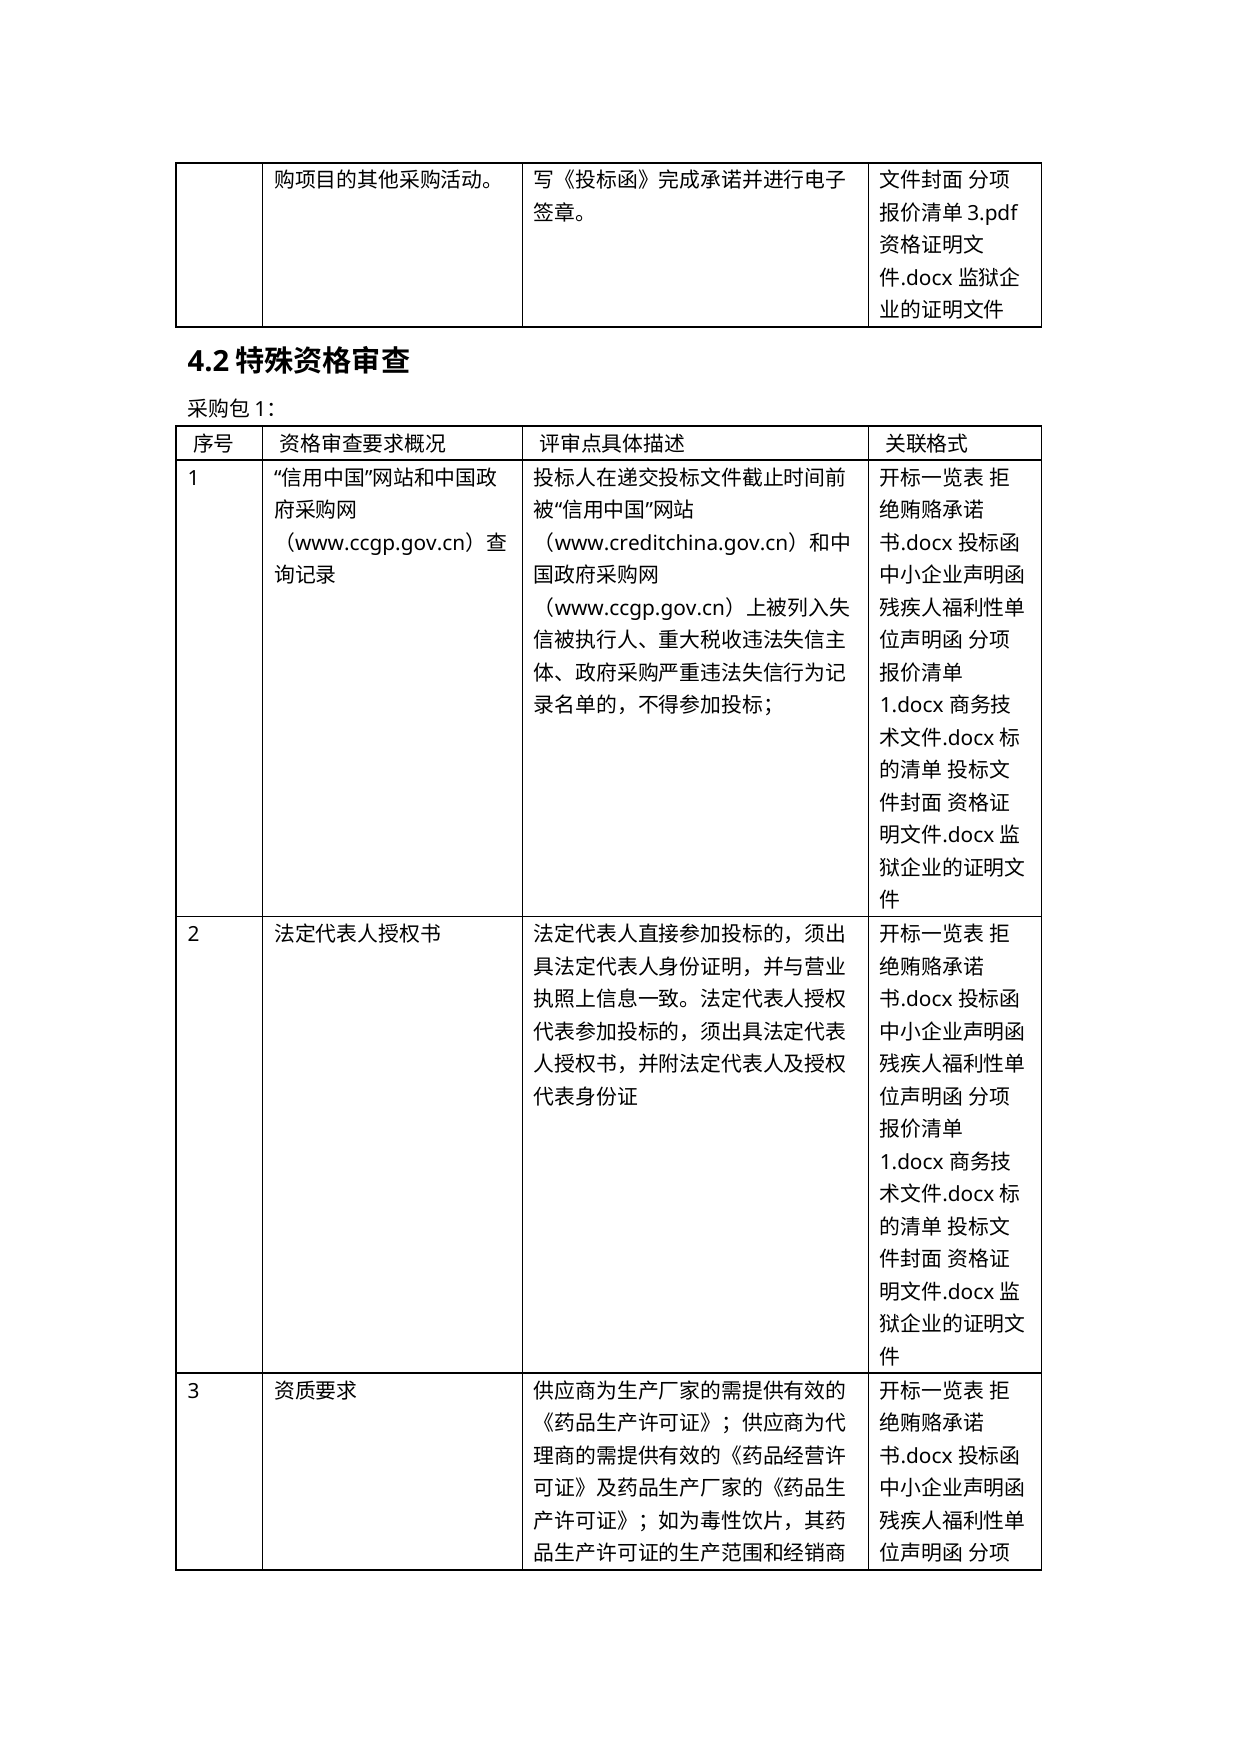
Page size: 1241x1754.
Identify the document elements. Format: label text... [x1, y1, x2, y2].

table_cell 投标人在递交投标文件截止时间前被“信用中国”网站（www.creditchina.gov.cn）和中国政府采购网（www.ccgp.gov.cn）上被列入失信被执行人、重大税收违法失信主体、政府采购严重违法失信行为记录名单的，不得参加投标； [523, 461, 868, 916]
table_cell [263, 164, 522, 326]
table_cell 1 [177, 461, 262, 916]
table_cell 资质要求 [263, 1374, 522, 1569]
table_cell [869, 164, 1041, 326]
table_cell 3 [177, 164, 262, 326]
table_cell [523, 164, 868, 326]
table_cell 3 [177, 1374, 262, 1569]
table_cell 法定代表人授权书 [263, 917, 522, 1372]
table_cell 开标一览表 拒绝贿赂承诺书.docx 投标函 中小企业声明函 残疾人福利性单位声明函 分项报价清单1.docx 商务技术文件.docx 标的清单 投标文件封面 资格证明文件.docx 监狱企业的证明文件 [869, 461, 1041, 916]
table_header 序号 [177, 427, 262, 459]
table_cell “信用中国”网站和中国政府采购网（www.ccgp.gov.cn）查询记录 [263, 461, 522, 916]
table_header 资格审查要求概况 [263, 427, 522, 459]
table_header 关联格式 [869, 427, 1041, 459]
table_cell 法定代表人直接参加投标的，须出具法定代表人身份证明，并与营业执照上信息一致。法定代表人授权代表参加投标的，须出具法定代表人授权书，并附法定代表人及授权代表身份证 [523, 917, 868, 1372]
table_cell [869, 1374, 1041, 1569]
table_cell 2 [177, 917, 262, 1372]
text 4.2特殊资格审查 [187, 328, 1053, 393]
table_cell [523, 1374, 868, 1569]
table_cell 开标一览表 拒绝贿赂承诺书.docx 投标函 中小企业声明函 残疾人福利性单位声明函 分项报价清单1.docx 商务技术文件.docx 标的清单 投标文件封面 资格证明文件.docx 监狱企业的证明文件 [869, 917, 1041, 1372]
text 采购包1： [187, 393, 1053, 425]
table_header 评审点具体描述 [523, 427, 868, 459]
